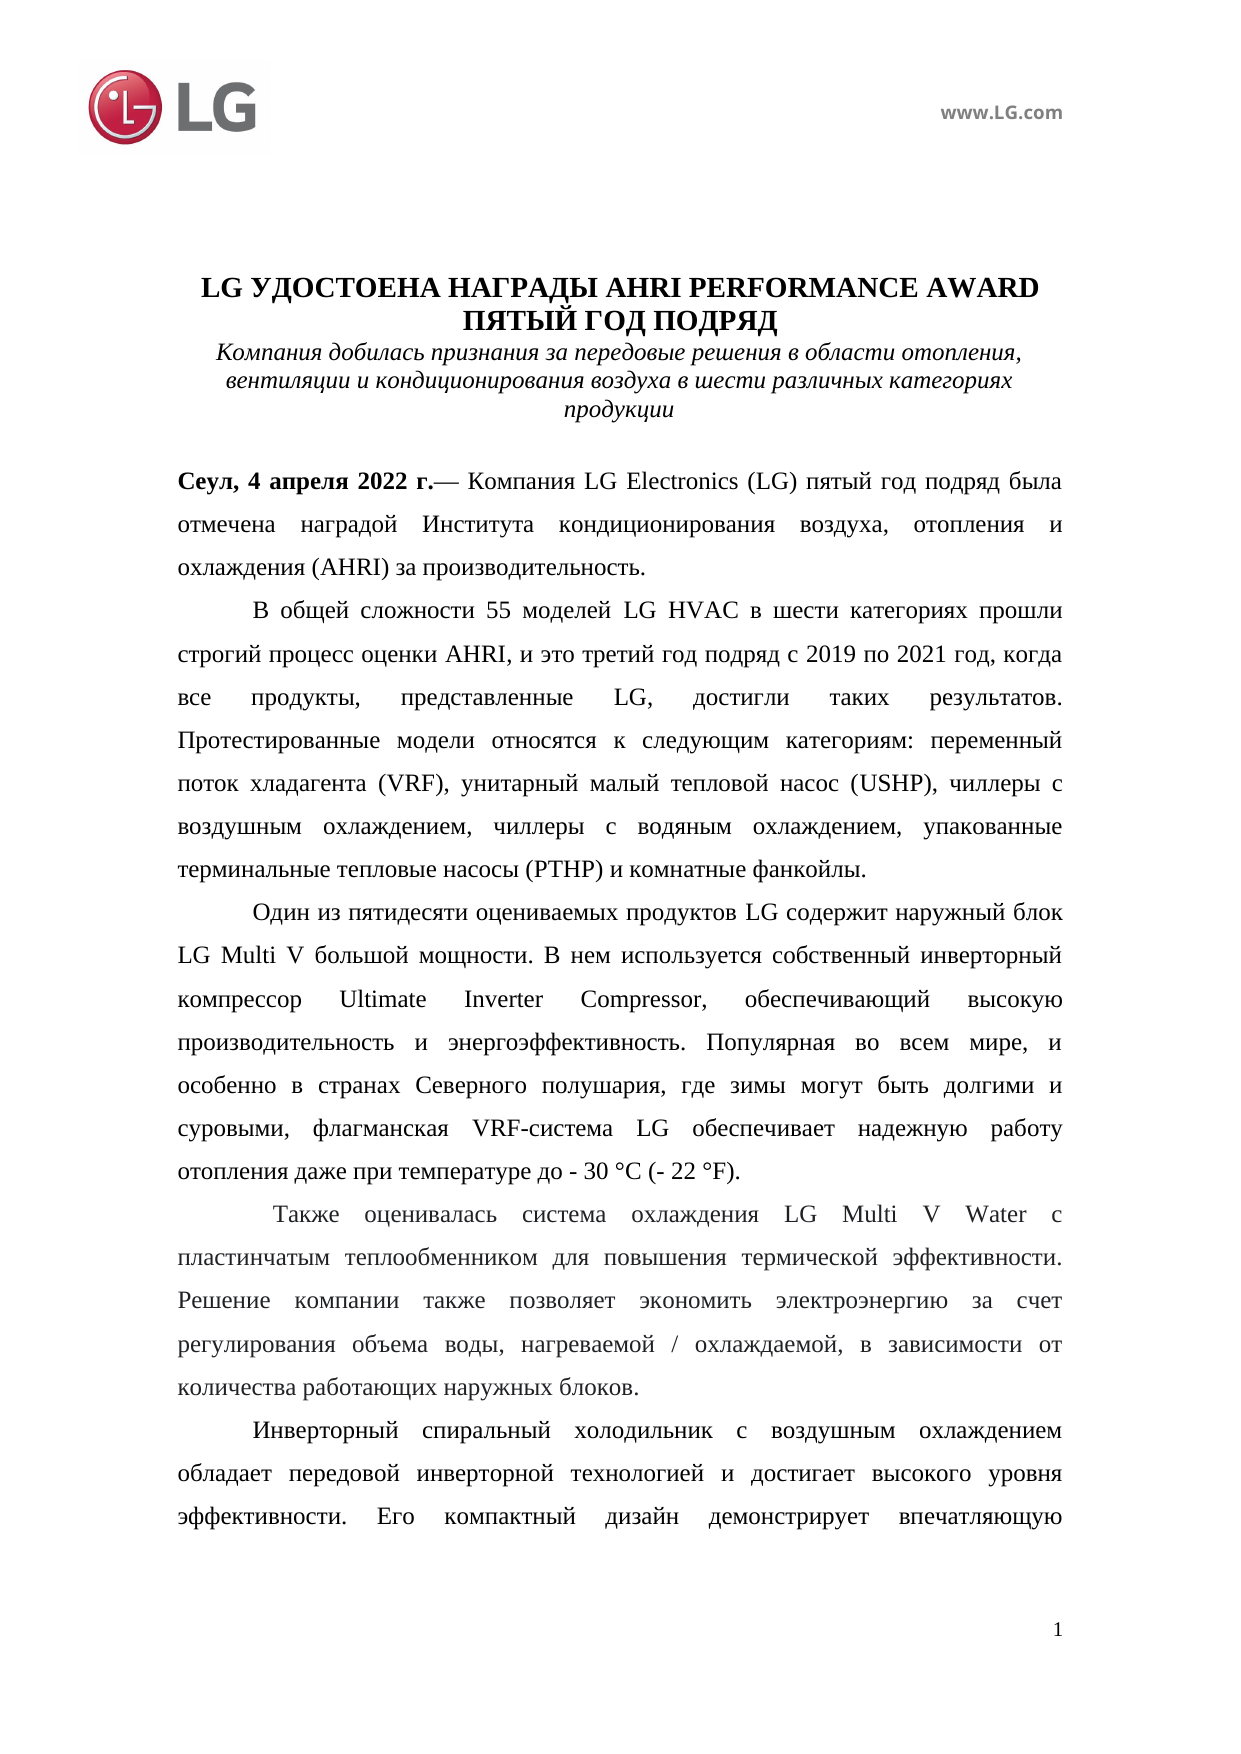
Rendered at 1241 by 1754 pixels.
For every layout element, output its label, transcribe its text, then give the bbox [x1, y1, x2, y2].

text Компания добилась признания за передовые решения в области отопления, вентиляции и кондиционирования воздуха в шести различных категориях продукции [177, 337, 1063, 423]
picture [78, 59, 271, 155]
text Также оценивалась система охлаждения LG Multi V Water с пластинчатым теплообменником для повышения термической эффективности. Решение компании также позволяет экономить электроэнергию за счет регулирования объема воды, нагреваемой / охлаждаемой, в зависимости от количества работающих наружных блоков. [177, 1199, 1063, 1401]
text Один из пятидесяти оцениваемых продуктов LG содержит наружный блок LG Multi V большой мощности. В нем используется собственный инверторный компрессор Ultimate Inverter Compressor, обеспечивающий высокую производительность и энергоэффективность. Популярная во всем мире, и особенно в странах Северного полушария, где зимы могут быть долгими и суровыми, флагманская VRF-система LG обеспечивает надежную работу отопления даже при температуре до - 30 °C (- 22 °F). [177, 897, 1063, 1185]
text В общей сложности 55 моделей LG HVAC в шести категориях прошли строгий процесс оценки AHRI, и это третий год подряд с 2019 по 2021 год, когда все продукты, представленные LG, достигли таких результатов. Протестированные модели относятся к следующим категориям: переменный поток хладагента (VRF), унитарный малый тепловой насос (USHP), чиллеры с воздушным охлаждением, чиллеры с водяным охлаждением, упакованные терминальные тепловые насосы (PTHP) и комнатные фанкойлы. [177, 596, 1063, 883]
text LG УДОСТОЕНА НАГРАДЫ AHRI PERFORMANCE AWARD ПЯТЫЙ ГОД ПОДРЯД [177, 270, 1063, 337]
text Сеул, 4 апреля 2022 г.— Компания LG Electronics (LG) пятый год подряд была отмечена наградой Института кондиционирования воздуха, отопления и охлаждения (AHRI) за производительность. [177, 466, 1063, 581]
